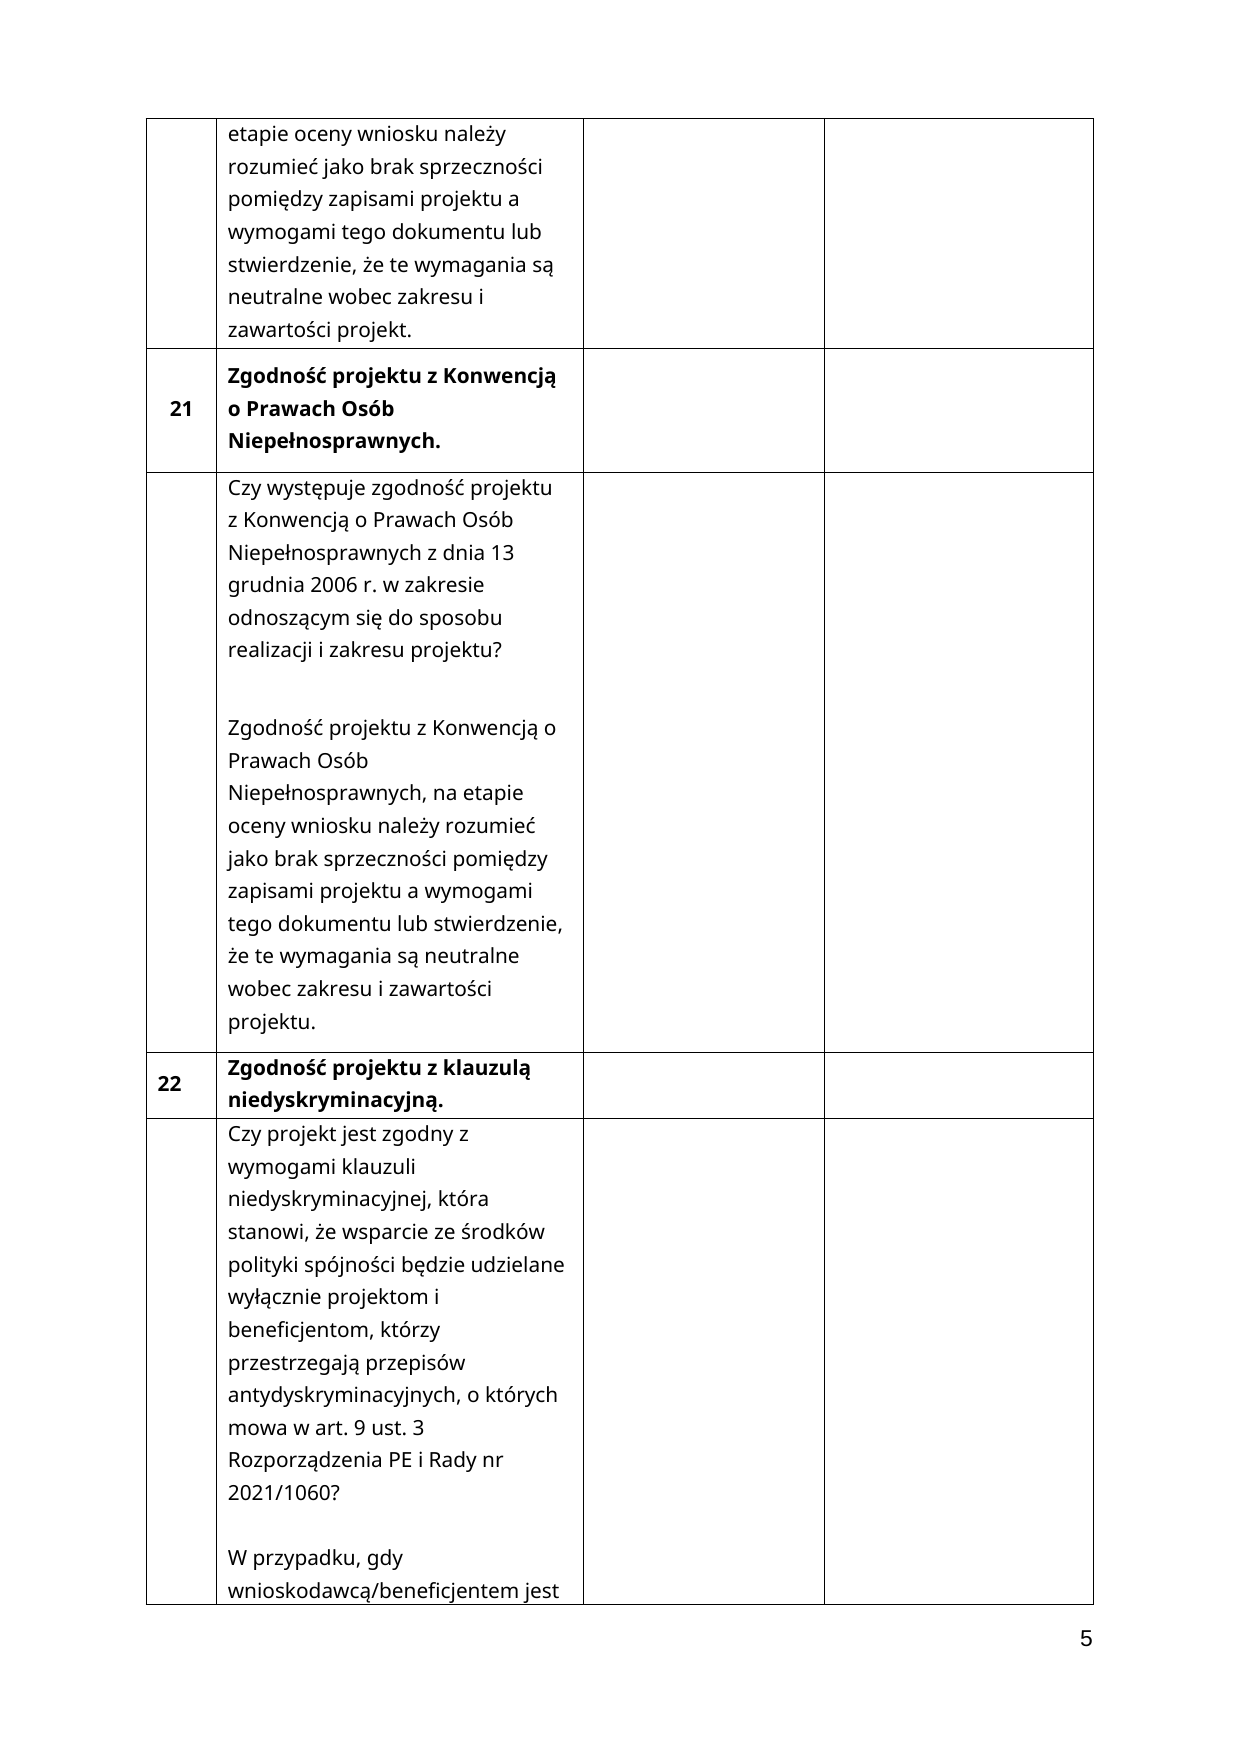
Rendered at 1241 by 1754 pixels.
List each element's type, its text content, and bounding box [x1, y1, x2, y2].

table_cell Czy występuje zgodność projektu z Konwencją o Prawach Osób Niepełnosprawnych z dnia 13 grudnia 2006 r. w zakresie odnoszącym się do sposobu realizacji i zakresu projektu? Zgodność projektu z Konwencją o Prawach Osób Niepełnosprawnych, na etapie oceny wniosku należy rozumieć jako brak sprzeczności pomiędzy zapisami projektu a wymogami tego dokumentu lub stwierdzenie, że te wymagania są neutralne wobec zakresu i zawartości projektu. [217, 473, 583, 1052]
table_cell [584, 1053, 824, 1118]
table_cell Zgodność projektu z Konwencją o Prawach Osób Niepełnosprawnych. [217, 349, 583, 472]
table_cell [584, 349, 824, 472]
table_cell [217, 1119, 583, 1604]
table_cell Zgodność projektu z klauzulą niedyskryminacyjną. [217, 1053, 583, 1118]
table_cell [825, 473, 1093, 1052]
table_cell [825, 349, 1093, 472]
table_cell [584, 473, 824, 1052]
table_cell [147, 473, 216, 1052]
table_cell [825, 119, 1093, 348]
table_cell [825, 1053, 1093, 1118]
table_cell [217, 119, 583, 348]
table_cell [584, 119, 824, 348]
table_cell [147, 1119, 216, 1604]
table_cell 21 [147, 349, 216, 472]
table_cell 22 [147, 1053, 216, 1118]
table_cell [825, 1119, 1093, 1604]
table_cell [584, 1119, 824, 1604]
table_cell [147, 119, 216, 348]
